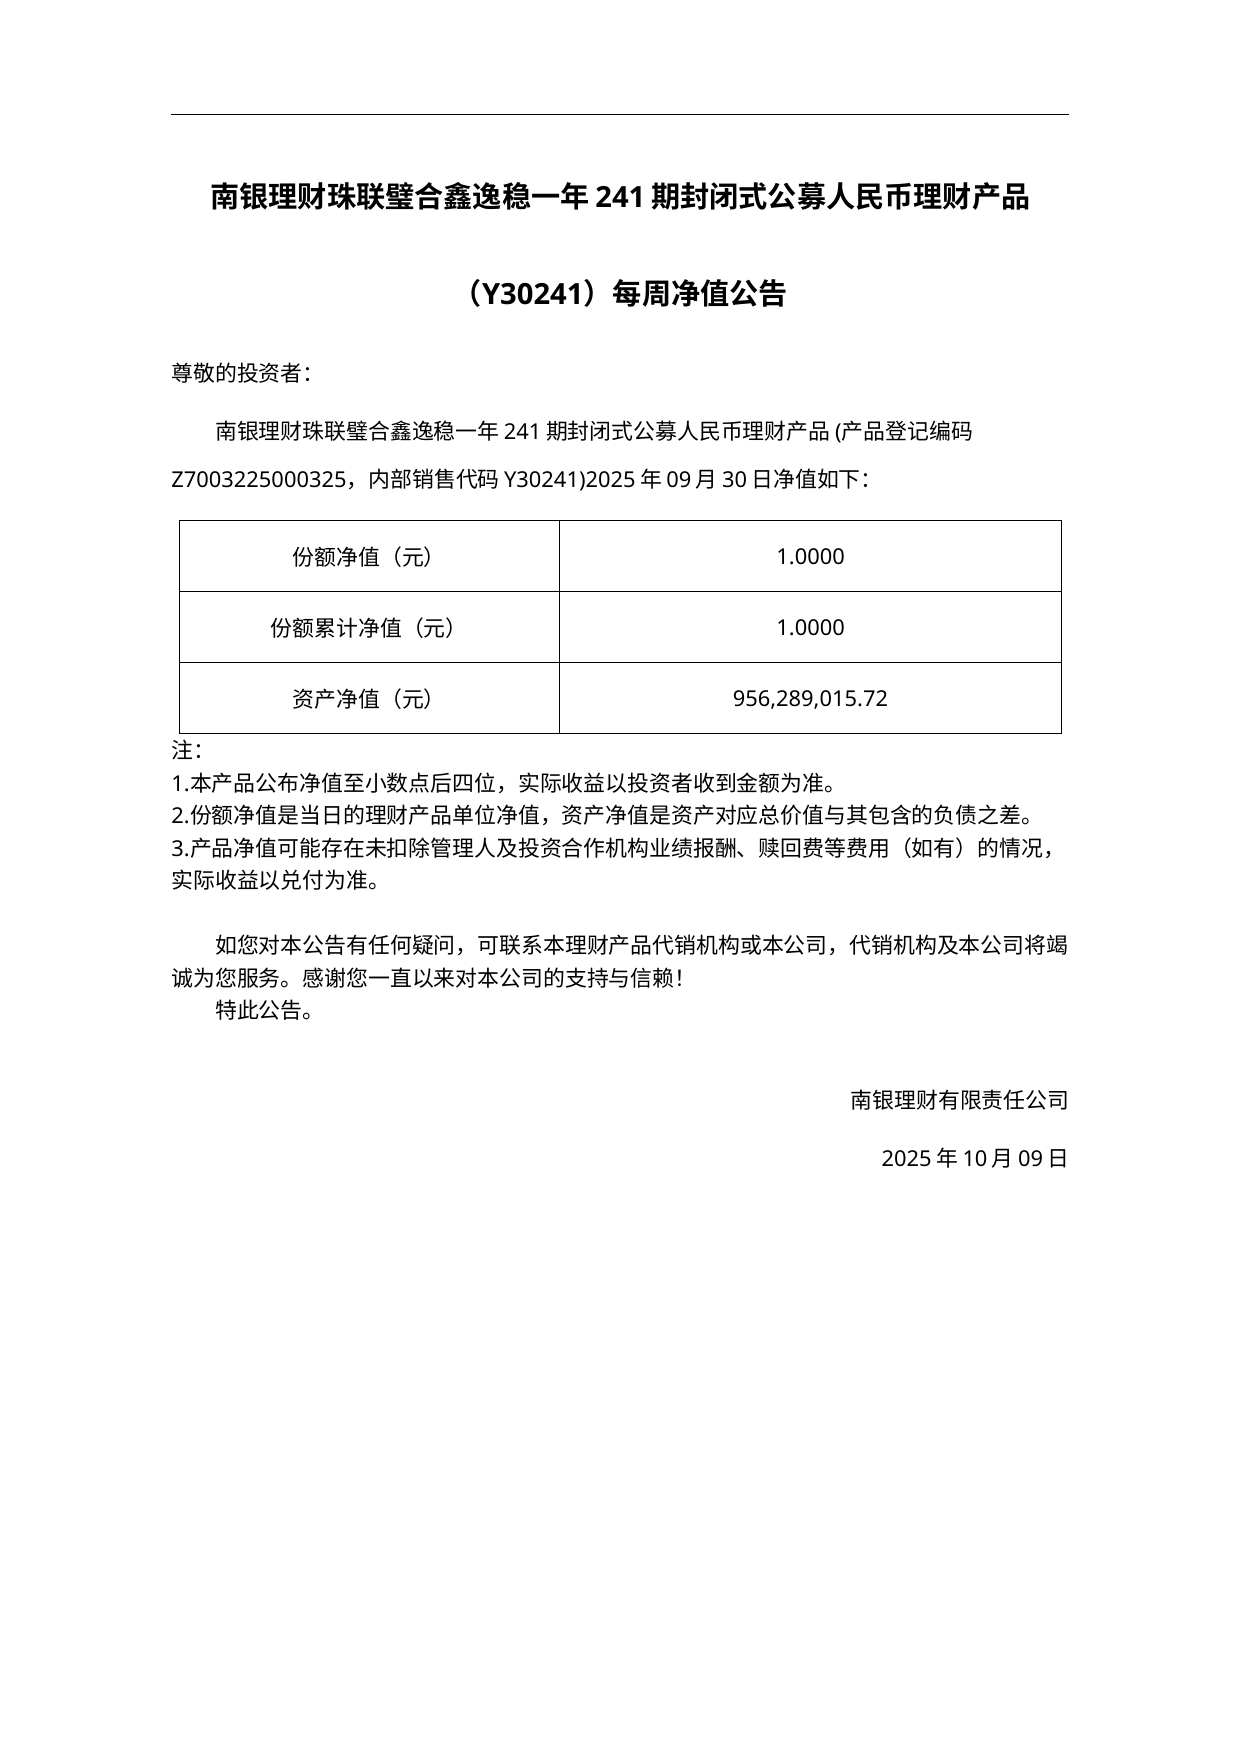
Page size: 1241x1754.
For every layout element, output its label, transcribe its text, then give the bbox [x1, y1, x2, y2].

table_cell 份额累计净值（元） [180, 592, 559, 662]
text 特此公告。 [171, 993, 1069, 1025]
text 南银理财有限责任公司 [171, 1082, 1069, 1115]
text 3.产品净值可能存在未扣除管理人及投资合作机构业绩报酬、赎回费等费用（如有）的情况，实际收益以兑付为准。 [171, 830, 1069, 895]
table_header 份额净值（元） [180, 521, 559, 591]
text 南银理财珠联璧合鑫逸稳一年241期封闭式公募人民币理财产品 (产品登记编码Z7003225000325，内部销售代码Y30241)2025年09月30日净值如下： [171, 413, 1069, 494]
text 如您对本公告有任何疑问，可联系本理财产品代销机构或本公司，代销机构及本公司将竭诚为您服务。感谢您一直以来对本公司的支持与信赖！ [171, 928, 1069, 993]
text 2.份额净值是当日的理财产品单位净值，资产净值是资产对应总价值与其包含的负债之差。 [171, 798, 1069, 830]
table_header 1.0000 [560, 521, 1061, 591]
text 南银理财珠联璧合鑫逸稳一年241期封闭式公募人民币理财产品（Y30241）每周净值公告 [171, 162, 1069, 324]
table_cell 1.0000 [560, 592, 1061, 662]
text 尊敬的投资者： [171, 355, 1069, 388]
text 注： [171, 733, 1069, 765]
text 2025年10月09日 [171, 1140, 1069, 1173]
text 1.本产品公布净值至小数点后四位，实际收益以投资者收到金额为准。 [171, 765, 1069, 798]
table_cell 资产净值（元） [180, 663, 559, 733]
table_cell 956,289,015.72 [560, 663, 1061, 733]
